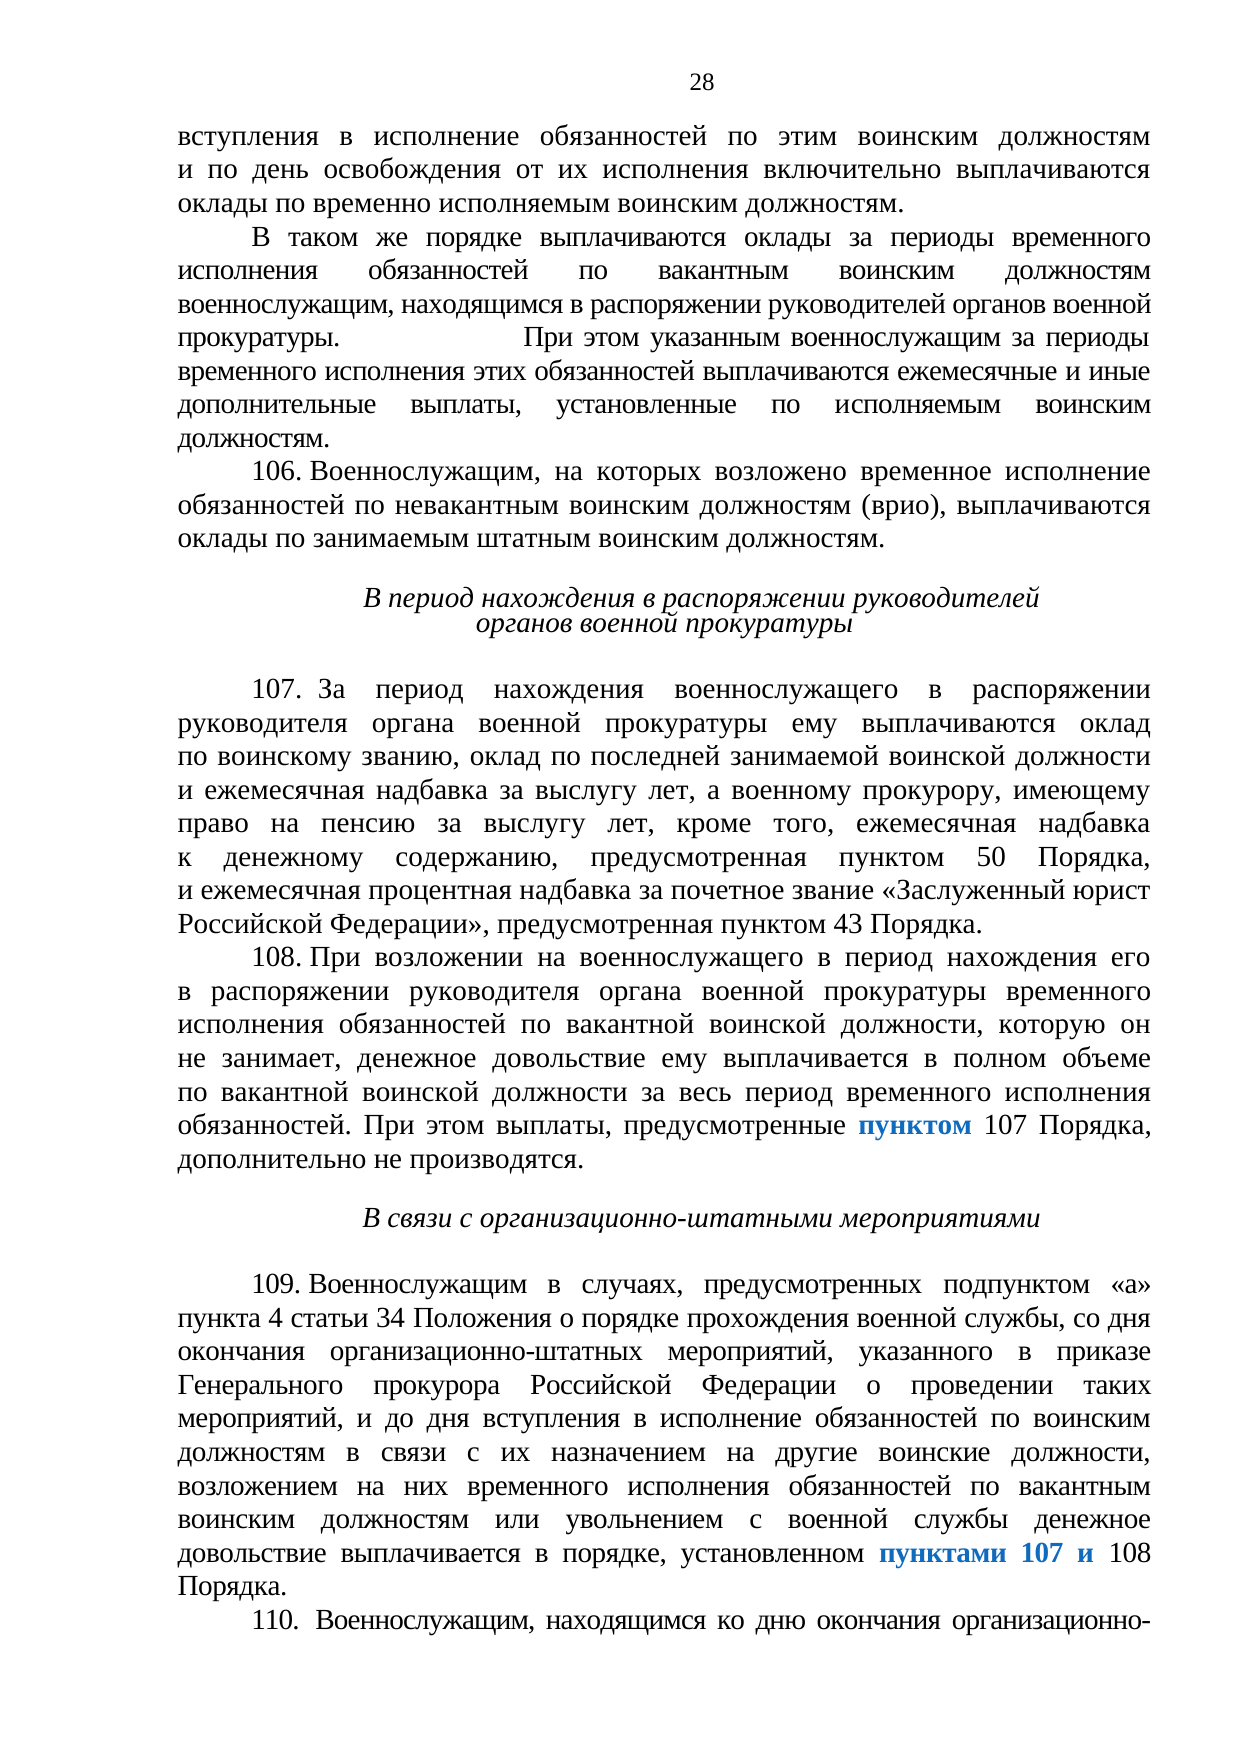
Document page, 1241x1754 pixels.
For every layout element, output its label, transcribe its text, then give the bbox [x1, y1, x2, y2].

text 109. Военнослужащим в случаях, предусмотренных подпунктом «а» пункта 4 статьи 34 Положения о порядке прохождения военной службы, со дня окончания организационно-штатных мероприятий, указанного в приказе Генерального прокурора Российской Федерации о проведении таких мероприятий, и до дня вступления в исполнение обязанностей по воинским должностям в связи с их назначением на другие воинские должности, возложением на них временного исполнения обязанностей по вакантным воинским должностям или увольнением с военной службы денежное довольствие выплачивается в порядке, установленном пунктами 107 и 108 Порядка. [177, 1266, 1152, 1602]
text 107.пЗа период нахождения военнослужащего в распоряжении руководителя органа военной прокуратуры ему выплачиваются оклад по воинскому званию, оклад по последней занимаемой воинской должности и ежемесячная надбавка за выслугу лет, а военному прокурору, имеющему право на пенсию за выслугу лет, кроме того, ежемесячная надбавка к денежному содержанию, предусмотренная пунктом 50 Порядка, и ежемесячная процентная надбавка за почетное звание «Заслуженный юрист Российской Федерации», предусмотренная пунктом 43 Порядка. [177, 671, 1152, 939]
subtitle В период нахождения в распоряжении руководителей органов военной прокуратуры [177, 588, 1152, 638]
text 106. Военнослужащим, на которых возложено временное исполнение обязанностей по невакантным воинским должностям (врио), выплачиваются оклады по занимаемым штатным воинским должностям. [177, 453, 1152, 554]
subtitle В связи с организационно-штатными мероприятиями [177, 1208, 1152, 1233]
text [177, 1602, 1152, 1635]
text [177, 118, 1152, 219]
text В таком же порядке выплачиваются оклады за периоды временного исполнения обязанностей по вакантным воинским должностям военнослужащим, находящимся в распоряжении руководителей органов военной прокуратуры. При этом указанным военнослужащим за периоды временного исполнения этих обязанностей выплачиваются ежемесячные и иные дополнительные выплаты, установленные по исполняемым воинским должностям. [177, 219, 1152, 453]
text 108. При возложении на военнослужащего в период нахождения его в распоряжении руководителя органа военной прокуратуры временного исполнения обязанностей по вакантной воинской должности, которую он не занимает, денежное довольствие ему выплачивается в полном объеме по вакантной воинской должности за весь период временного исполнения обязанностей. При этом выплаты, предусмотренные пунктом 107 Порядка, дополнительно не производятся. [177, 939, 1152, 1174]
